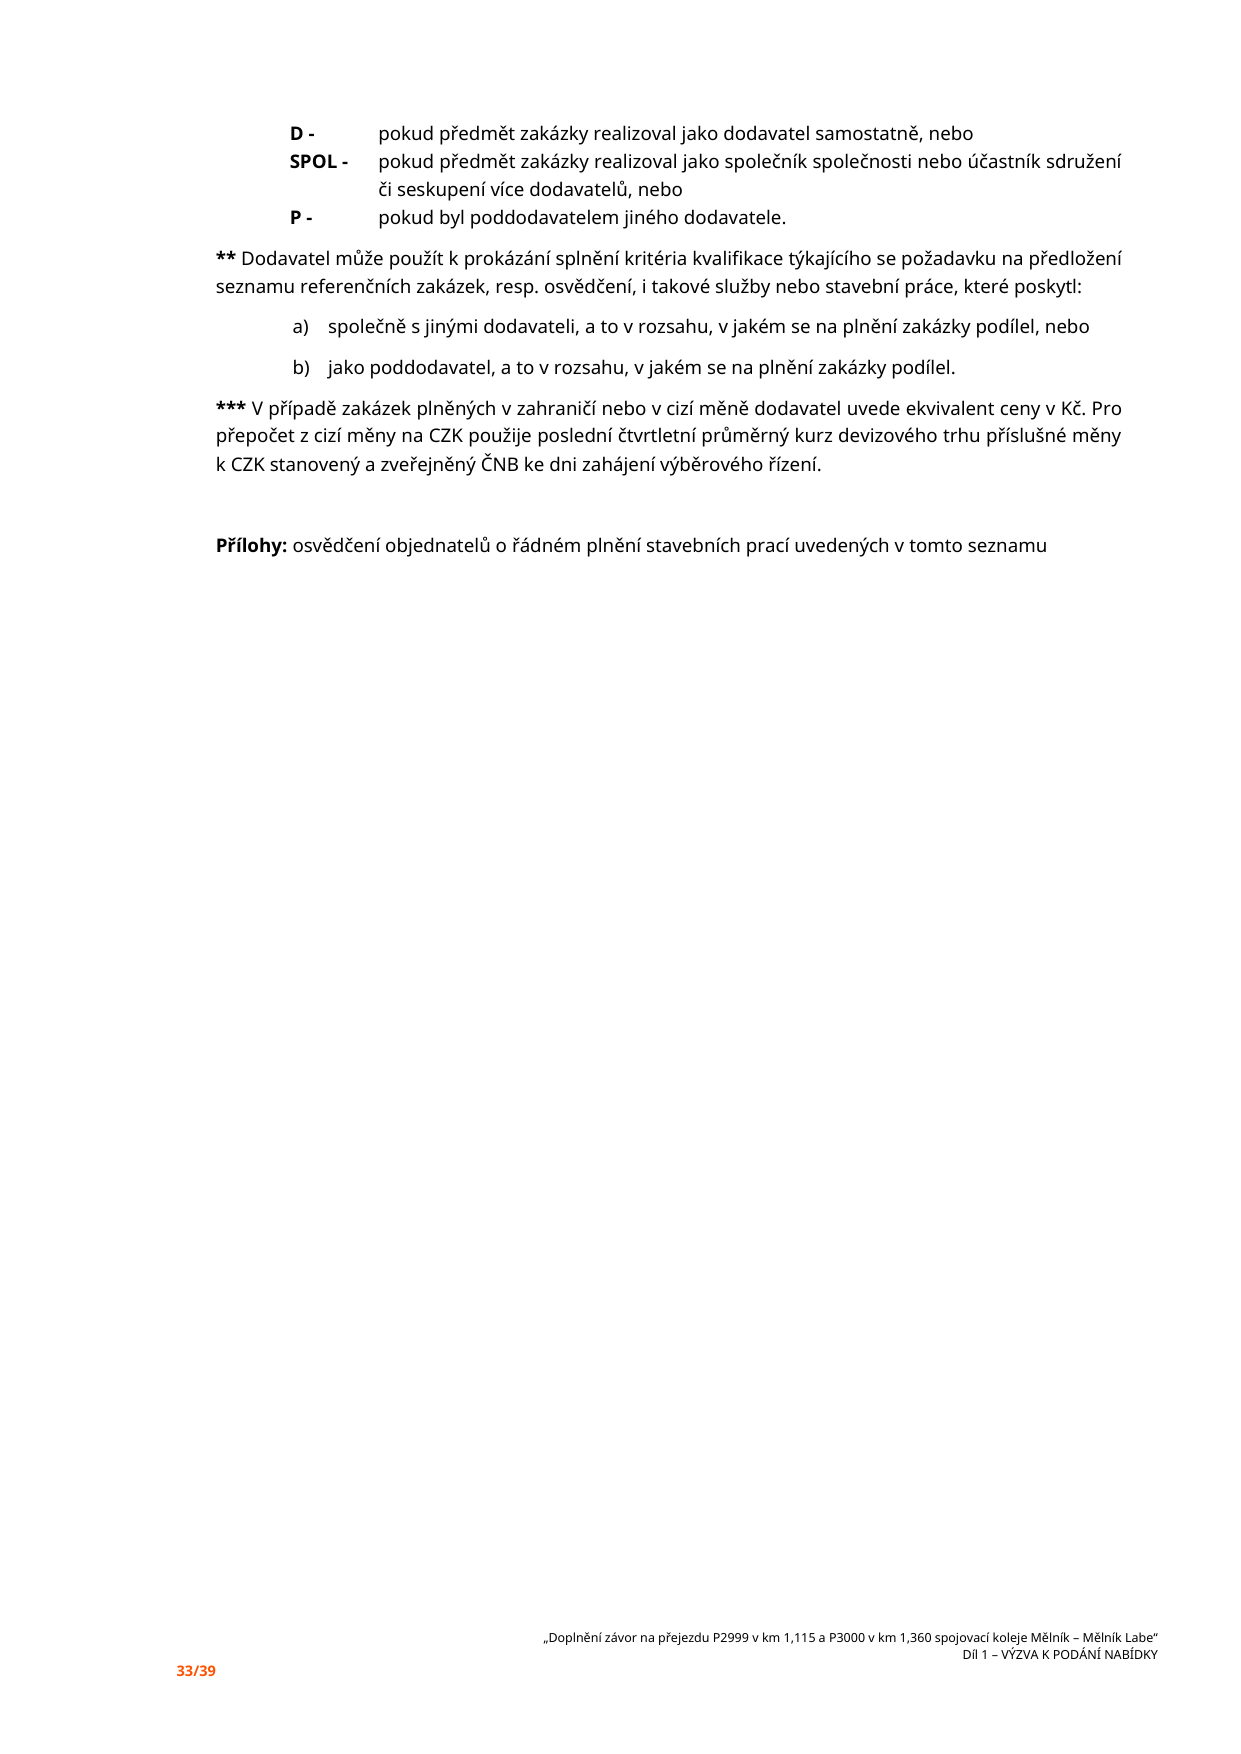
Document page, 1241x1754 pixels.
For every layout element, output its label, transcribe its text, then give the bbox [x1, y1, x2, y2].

text ** Dodavatel může použít k prokázání splnění kritéria kvalifikace týkajícího se požadavku na předložení seznamu referenčních zakázek, resp. osvědčení, i takové služby nebo stavební práce, které poskytl: [216, 245, 1122, 299]
text *** V případě zakázek plněných v zahraničí nebo v cizí měně dodavatel uvede ekvivalent ceny v Kč. Pro přepočet z cizí měny na CZK použije poslední čtvrtletní průměrný kurz devizového trhu příslušné měny k CZK stanovený a zveřejněný ČNB ke dni zahájení výběrového řízení. [216, 395, 1122, 476]
text jako poddodavatel, a to v rozsahu, v jakém se na plnění zakázky podílel. [292, 354, 1122, 380]
text D - pokud předmět zakázky realizoval jako dodavatel samostatně, nebo [289, 121, 1122, 146]
text Přílohy: osvědčení objednatelů o řádném plnění stavebních prací uvedených v tomto seznamu [216, 532, 1122, 557]
text SPOL - pokud předmět zakázky realizoval jako společník společnosti nebo účastník sdružení či seskupení více dodavatelů, nebo [289, 149, 1122, 202]
list společně s jinými dodavateli, a to v rozsahu, v jakém se na plnění zakázky podílel, nebo [292, 314, 1122, 339]
text P - pokud byl poddodavatelem jiného dodavatele. [289, 205, 1122, 230]
